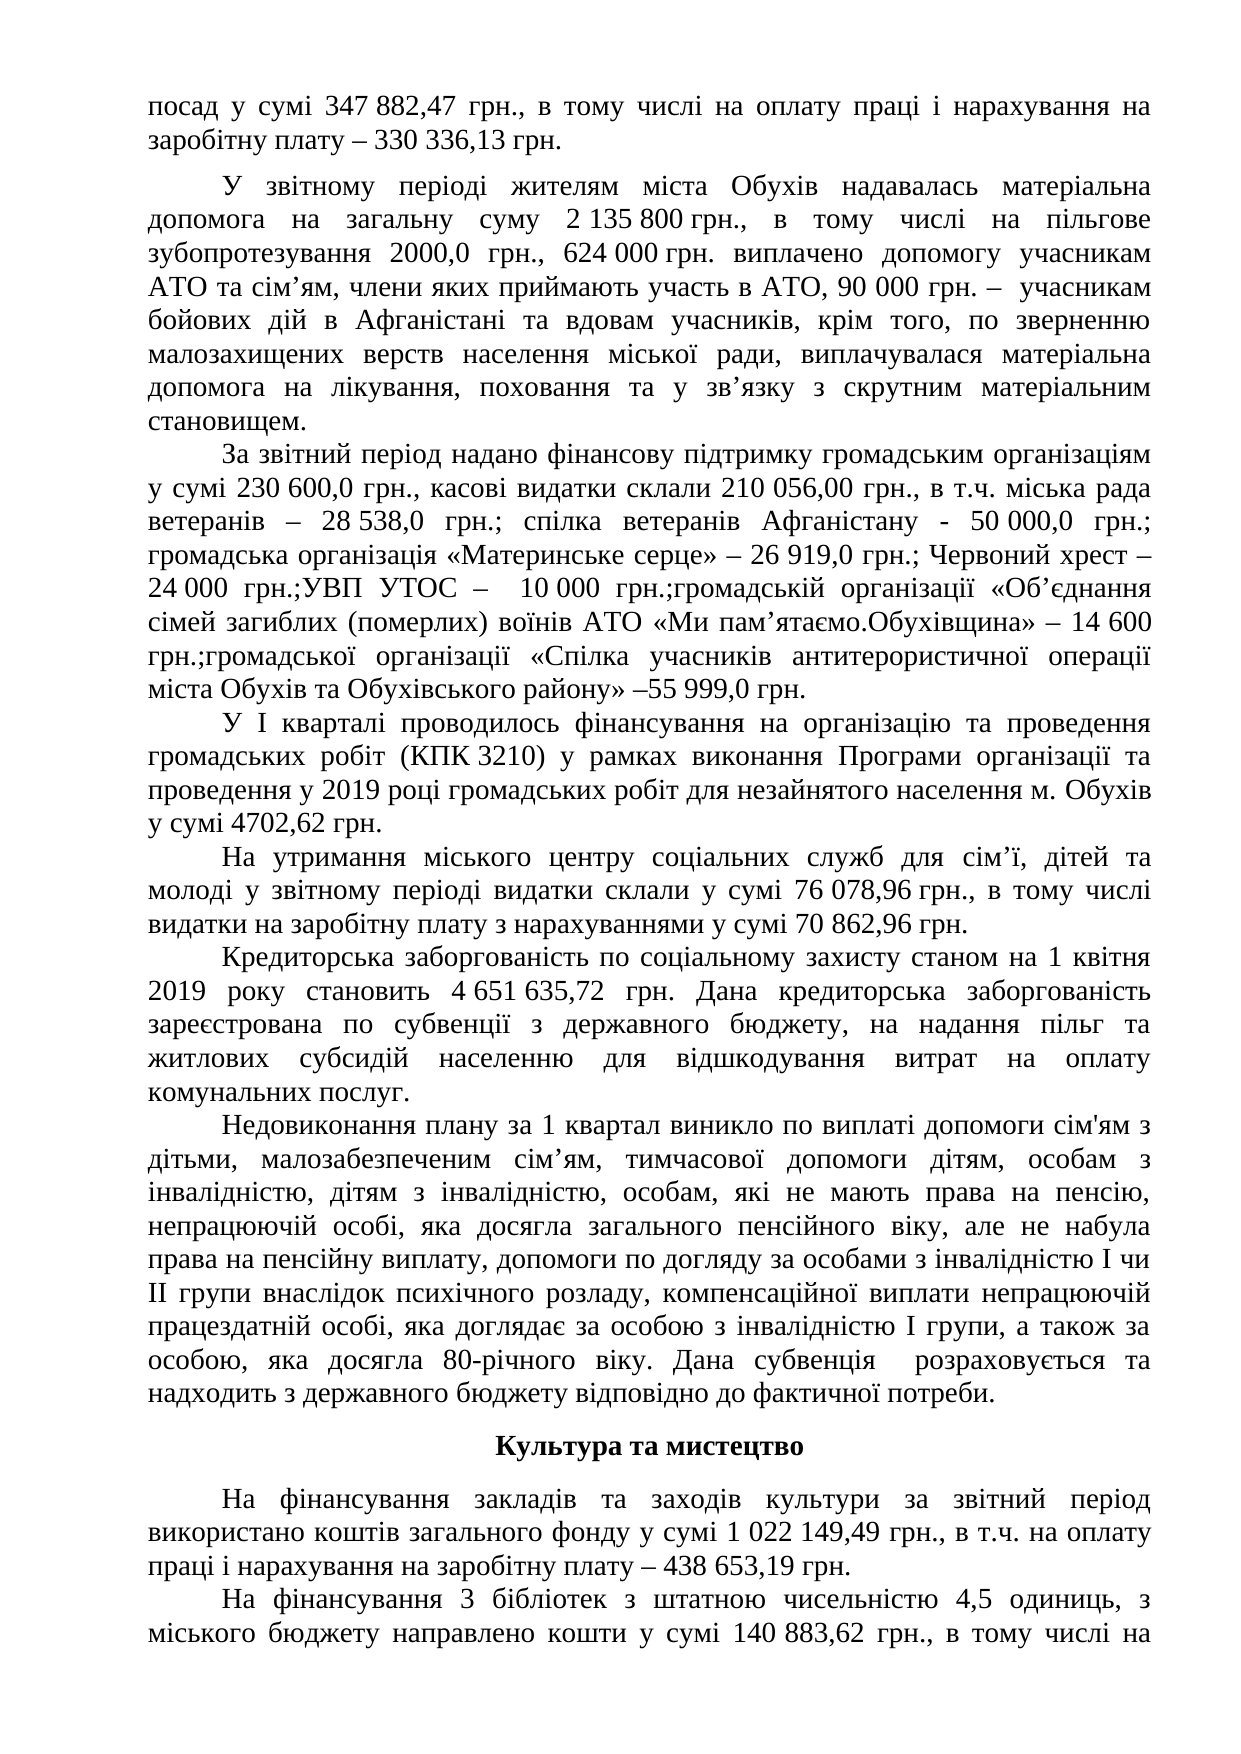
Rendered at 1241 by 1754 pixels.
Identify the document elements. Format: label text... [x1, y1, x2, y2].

text За звітний період надано фінансову підтримку громадським організаціям у сумі 230 600,0 грн., касові видатки склали 210 056,00 грн., в т.ч. міська рада ветеранів – 28 538,0 грн.; спілка ветеранів Афганістану - 50 000,0 грн.; громадська організація «Материнське серце» – 26 919,0 грн.; Червоний хрест – 24 000 грн.;УВП УТОС – 10 000 грн.;громадській організації «Об’єднання сімей загиблих (померлих) воїнів АТО «Ми пам’ятаємо.Обухівщина» – 14 600 грн.;громадської організації «Спілка учасників антитерористичної операції міста Обухів та Обухівського району» –55 999,0 грн. [148, 436, 1152, 705]
text У І кварталі проводилось фінансування на організацію та проведення громадських робіт (КПК 3210) у рамках виконання Програми організації та проведення у 2019 році громадських робіт для незайнятого населення м. Обухів у сумі 4702,62 грн. [148, 705, 1152, 839]
text Кредиторська заборгованість по соціальному захисту станом на 1 квітня 2019 року становить 4 651 635,72 грн. Дана кредиторська заборгованість зареєстрована по субвенції з державного бюджету, на надання пільг та житлових субсидій населенню для відшкодування витрат на оплату комунальних послуг. [148, 939, 1152, 1107]
text На фінансування закладів та заходів культури за звітний період використано коштів загального фонду у сумі 1 022 149,49 грн., в т.ч. на оплату праці і нарахування на заробітну плату – 438 653,19 грн. [148, 1481, 1152, 1582]
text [148, 1582, 1152, 1649]
text Недовиконання плану за 1 квартал виникло по виплаті допомоги сім'ям з дітьми, малозабезпеченим сім’ям, тимчасової допомоги дітям, особам з інвалідністю, дітям з інвалідністю, особам, які не мають права на пенсію, непрацюючій особі, яка досягла загального пенсійного віку, але не набула права на пенсійну виплату, допомоги по догляду за особами з інвалідністю І чи ІІ групи внаслідок психічного розладу, компенсаційної виплати непрацюючій працездатній особі, яка доглядає за особою з інвалідністю І групи, а також за особою, яка досягла 80-річного віку. Дана субвенція розраховується та надходить з державного бюджету відповідно до фактичної потреби. [148, 1107, 1152, 1409]
text У звітному періоді жителям міста Обухів надавалась матеріальна допомога на загальну суму 2 135 800 грн., в тому числі на пільгове зубопротезування 2000,0 грн., 624 000 грн. виплачено допомогу учасникам АТО та сім’ям, члени яких приймають участь в АТО, 90 000 грн. – учасникам бойових дій в Афганістані та вдовам учасників, крім того, по зверненню малозахищених верств населення міської ради, виплачувалася матеріальна допомога на лікування, поховання та у зв’язку з скрутним матеріальним становищем. [148, 168, 1152, 436]
text На утримання міського центру соціальних служб для сім’ї, дітей та молоді у звітному періоді видатки склали у сумі 76 078,96 грн., в тому числі видатки на заробітну плату з нарахуваннями у сумі 70 862,96 грн. [148, 839, 1152, 939]
text Культура та мистецтво [148, 1428, 1152, 1462]
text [148, 88, 1152, 156]
